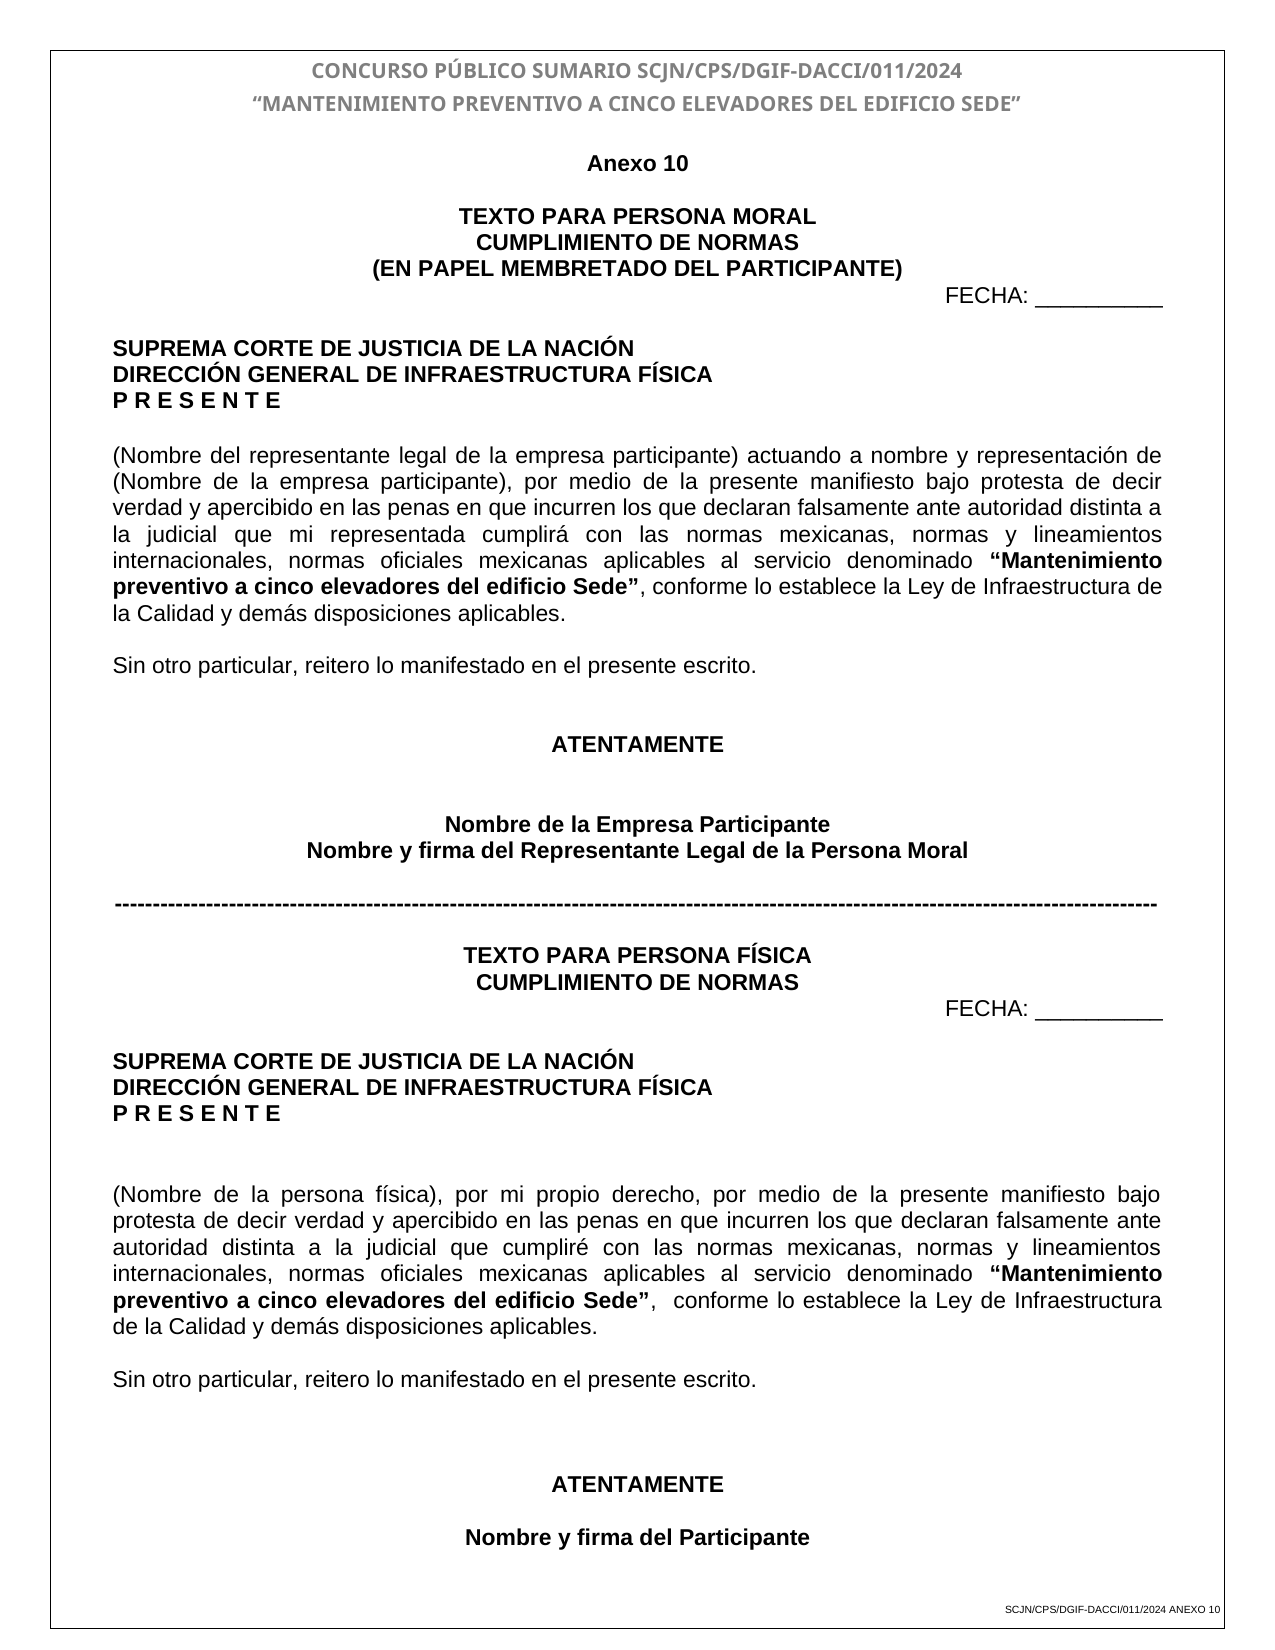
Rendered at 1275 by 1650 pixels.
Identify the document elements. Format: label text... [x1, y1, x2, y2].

text (Nombre de la persona física), por mi propio derecho, por medio de la presente manifiesto bajo protesta de decir verdad y apercibido en las penas en que incurren los que declaran falsamente ante autoridad distinta a la judicial que cumpliré con las normas mexicanas, normas y lineamientos internacionales, normas oficiales mexicanas aplicables al servicio denominado “Mantenimiento preventivo a cinco elevadores del edificio Sede”, conforme lo establece la Ley de Infraestructura de la Calidad y demás disposiciones aplicables. [112, 1181, 1162, 1339]
text (EN PAPEL MEMBRETADO DEL PARTICIPANTE) [112, 255, 1162, 282]
text (Nombre del representante legal de la empresa participante) actuando a nombre y representación de (Nombre de la empresa participante), por medio de la presente manifiesto bajo protesta de decir verdad y apercibido en las penas en que incurren los que declaran falsamente ante autoridad distinta a la judicial que mi representada cumplirá con las normas mexicanas, normas y lineamientos internacionales, normas oficiales mexicanas aplicables al servicio denominado “Mantenimiento preventivo a cinco elevadores del edificio Sede”, conforme lo establece la Ley de Infraestructura de la Calidad y demás disposiciones aplicables. [112, 442, 1162, 626]
text SUPREMA CORTE DE JUSTICIA DE LA NACIÓN [112, 1048, 1162, 1074]
text ATENTAMENTE [112, 731, 1162, 758]
text DIRECCIÓN GENERAL DE INFRAESTRUCTURA FÍSICA [112, 1074, 1162, 1100]
text ----------------------------------------------------------------------------------------------------------------------------------------- [112, 889, 1162, 916]
text Nombre de la Empresa Participante [112, 811, 1162, 837]
text P R E S E N T E [112, 1100, 1162, 1127]
text FECHA: __________ [112, 282, 1162, 308]
text Sin otro particular, reitero lo manifestado en el presente escrito. [112, 1366, 1162, 1392]
text CUMPLIMIENTO DE NORMAS [112, 969, 1162, 995]
text ATENTAMENTE [112, 1471, 1162, 1497]
text TEXTO PARA PERSONA FÍSICA [112, 942, 1162, 969]
text P R E S E N T E [112, 387, 1162, 413]
text FECHA: __________ [112, 995, 1162, 1021]
text SUPREMA CORTE DE JUSTICIA DE LA NACIÓN [112, 334, 1162, 361]
text CUMPLIMIENTO DE NORMAS [112, 229, 1162, 255]
text DIRECCIÓN GENERAL DE INFRAESTRUCTURA FÍSICA [112, 361, 1162, 387]
text Anexo 10 [112, 150, 1162, 176]
text Sin otro particular, reitero lo manifestado en el presente escrito. [112, 652, 1162, 679]
text TEXTO PARA PERSONA MORAL [112, 203, 1162, 229]
text Nombre y firma del Participante [112, 1524, 1162, 1550]
text Nombre y firma del Representante Legal de la Persona Moral [112, 837, 1162, 863]
